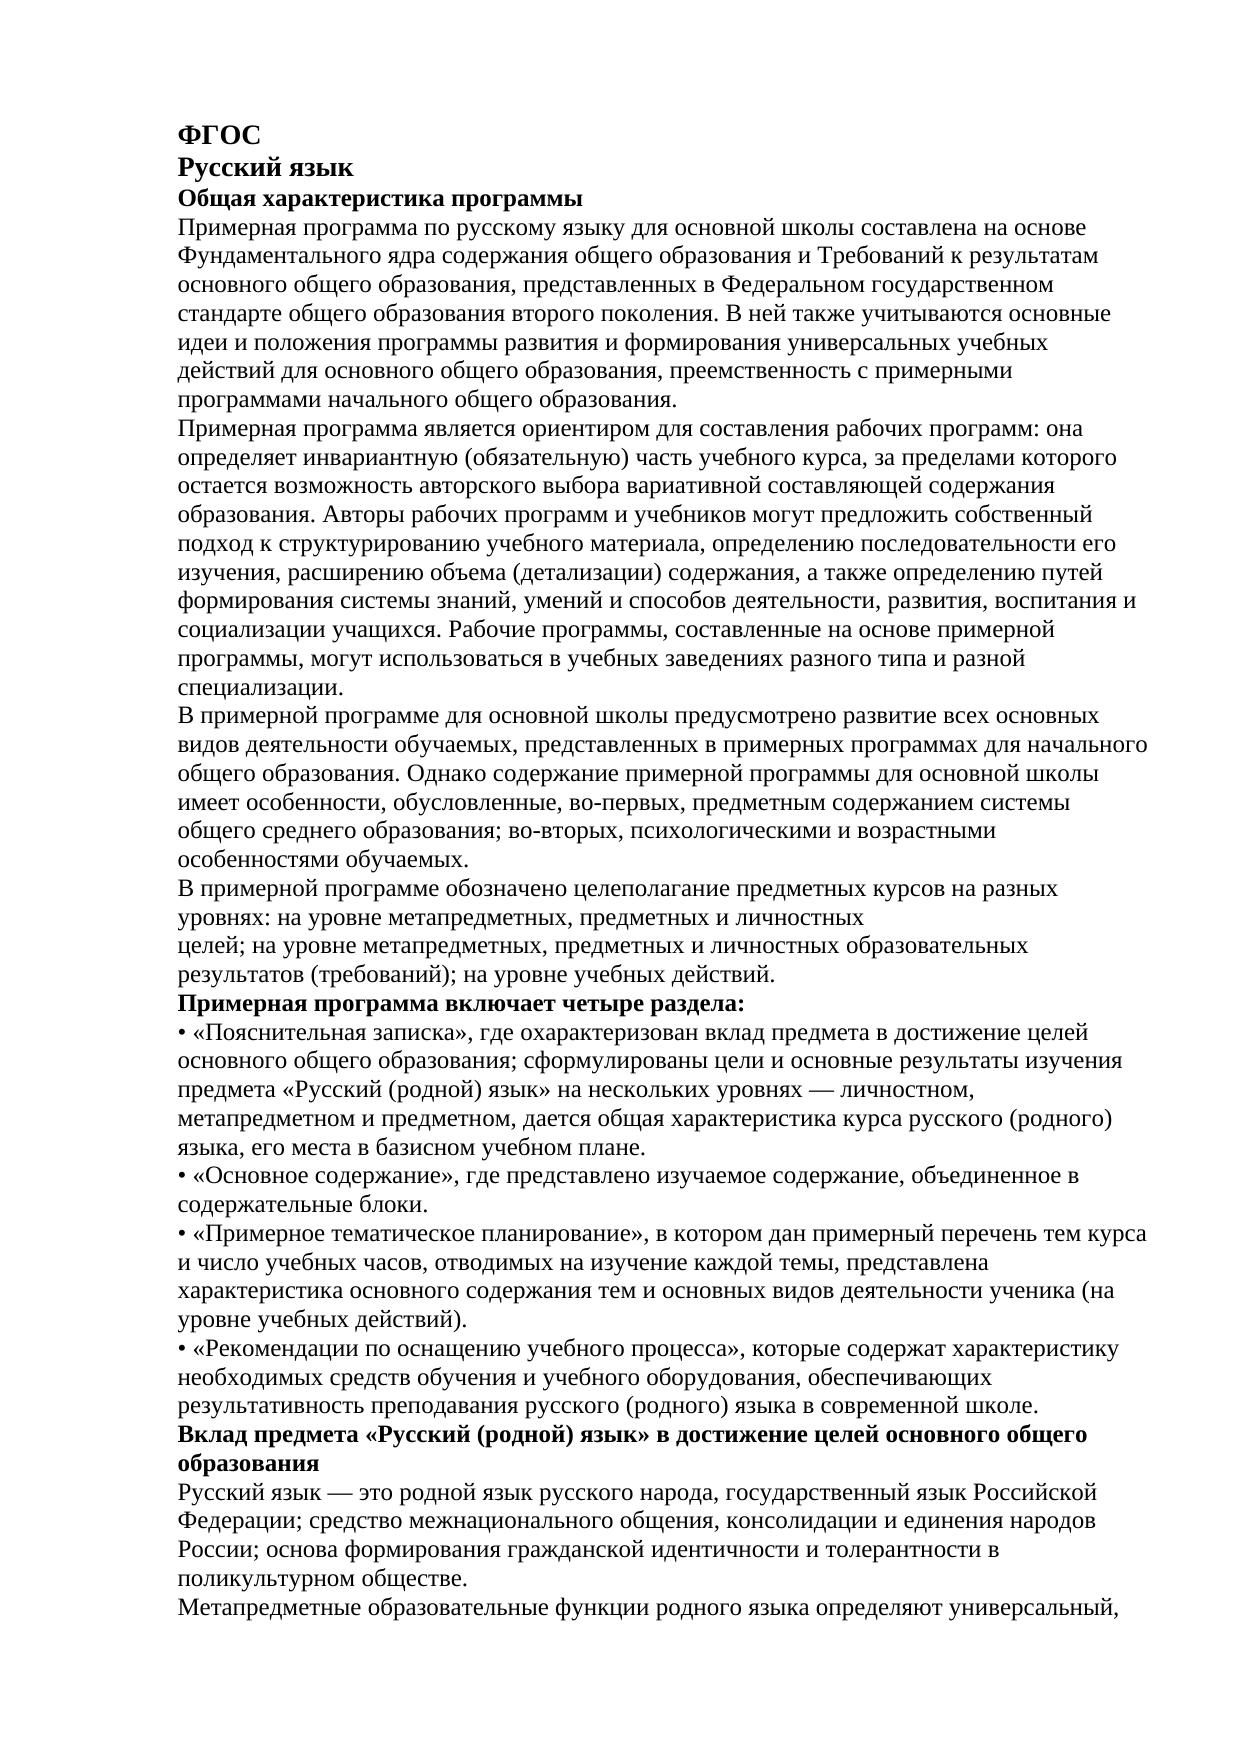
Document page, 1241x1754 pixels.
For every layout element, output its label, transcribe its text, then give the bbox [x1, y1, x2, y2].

text Вклад предмета «Русский (родной) язык» в достижение целей основного общего образования [177, 1419, 1152, 1477]
text Общая характеристика программы [177, 183, 1152, 212]
text Примерная программа по русскому языку для основной школы составлена на основе Фундаментального ядра содержания общего образования и Требований к результатам основного общего образования, представленных в Федеральном государственном стандарте общего образования второго поколения. В ней также учитываются основные идеи и положения программы развития и формирования универсальных учебных действий для основного общего образования, преемственность с примерными программами начального общего образования. Примерная программа является ориентиром для составления рабочих программ: она определяет инвариантную (обязательную) часть учебного курса, за пределами которого остается возможность авторского выбора вариативной составляющей содержания образования. Авторы рабочих программ и учебников могут предложить собственный подход к структурированию учебного материала, определению последовательности его изучения, расширению объема (детализации) содержания, а также определению путей формирования системы знаний, умений и способов деятельности, развития, воспитания и социализации учащихся. Рабочие программы, составленные на основе примерной программы, могут использоваться в учебных заведениях разного типа и разной специализации. В примерной программе для основной школы предусмотрено развитие всех основных видов деятельности обучаемых, представленных в примерных программах для начального общего образования. Однако содержание примерной программы для основной школы имеет особенности, обусловленные, во-первых, предметным содержанием системы общего среднего образования; во-вторых, психологическими и возрастными особенностями обучаемых. В примерной программе обозначено целеполагание предметных курсов на разных уровнях: на уровне метапредметных, предметных и личностных целей; на уровне метапредметных, предметных и личностных образовательных результатов (требований); на уровне учебных действий. Примерная программа включает четыре раздела: • «Пояснительная записка», где охарактеризован вклад предмета в достижение целей основного общего образования; сформулированы цели и основные результаты изучения предмета «Русский (родной) язык» на нескольких уровнях — личностном, метапредметном и предметном, дается общая характеристика курса русского (родного) языка, его места в базисном учебном плане. • «Основное содержание», где представлено изучаемое содержание, объединенное в содержательные блоки. • «Примерное тематическое планирование», в котором дан примерный перечень тем курса и число учебных часов, отводимых на изучение каждой темы, представлена характеристика основного содержания тем и основных видов деятельности ученика (на уровне учебных действий). • «Рекомендации по оснащению учебного процесса», которые содержат характеристику необходимых средств обучения и учебного оборудования, обеспечивающих результативность преподавания русского (родного) языка в современной школе. [177, 212, 1152, 1419]
text ФГОС [177, 118, 1152, 151]
text Русский язык [177, 151, 1152, 183]
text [177, 1477, 1152, 1620]
